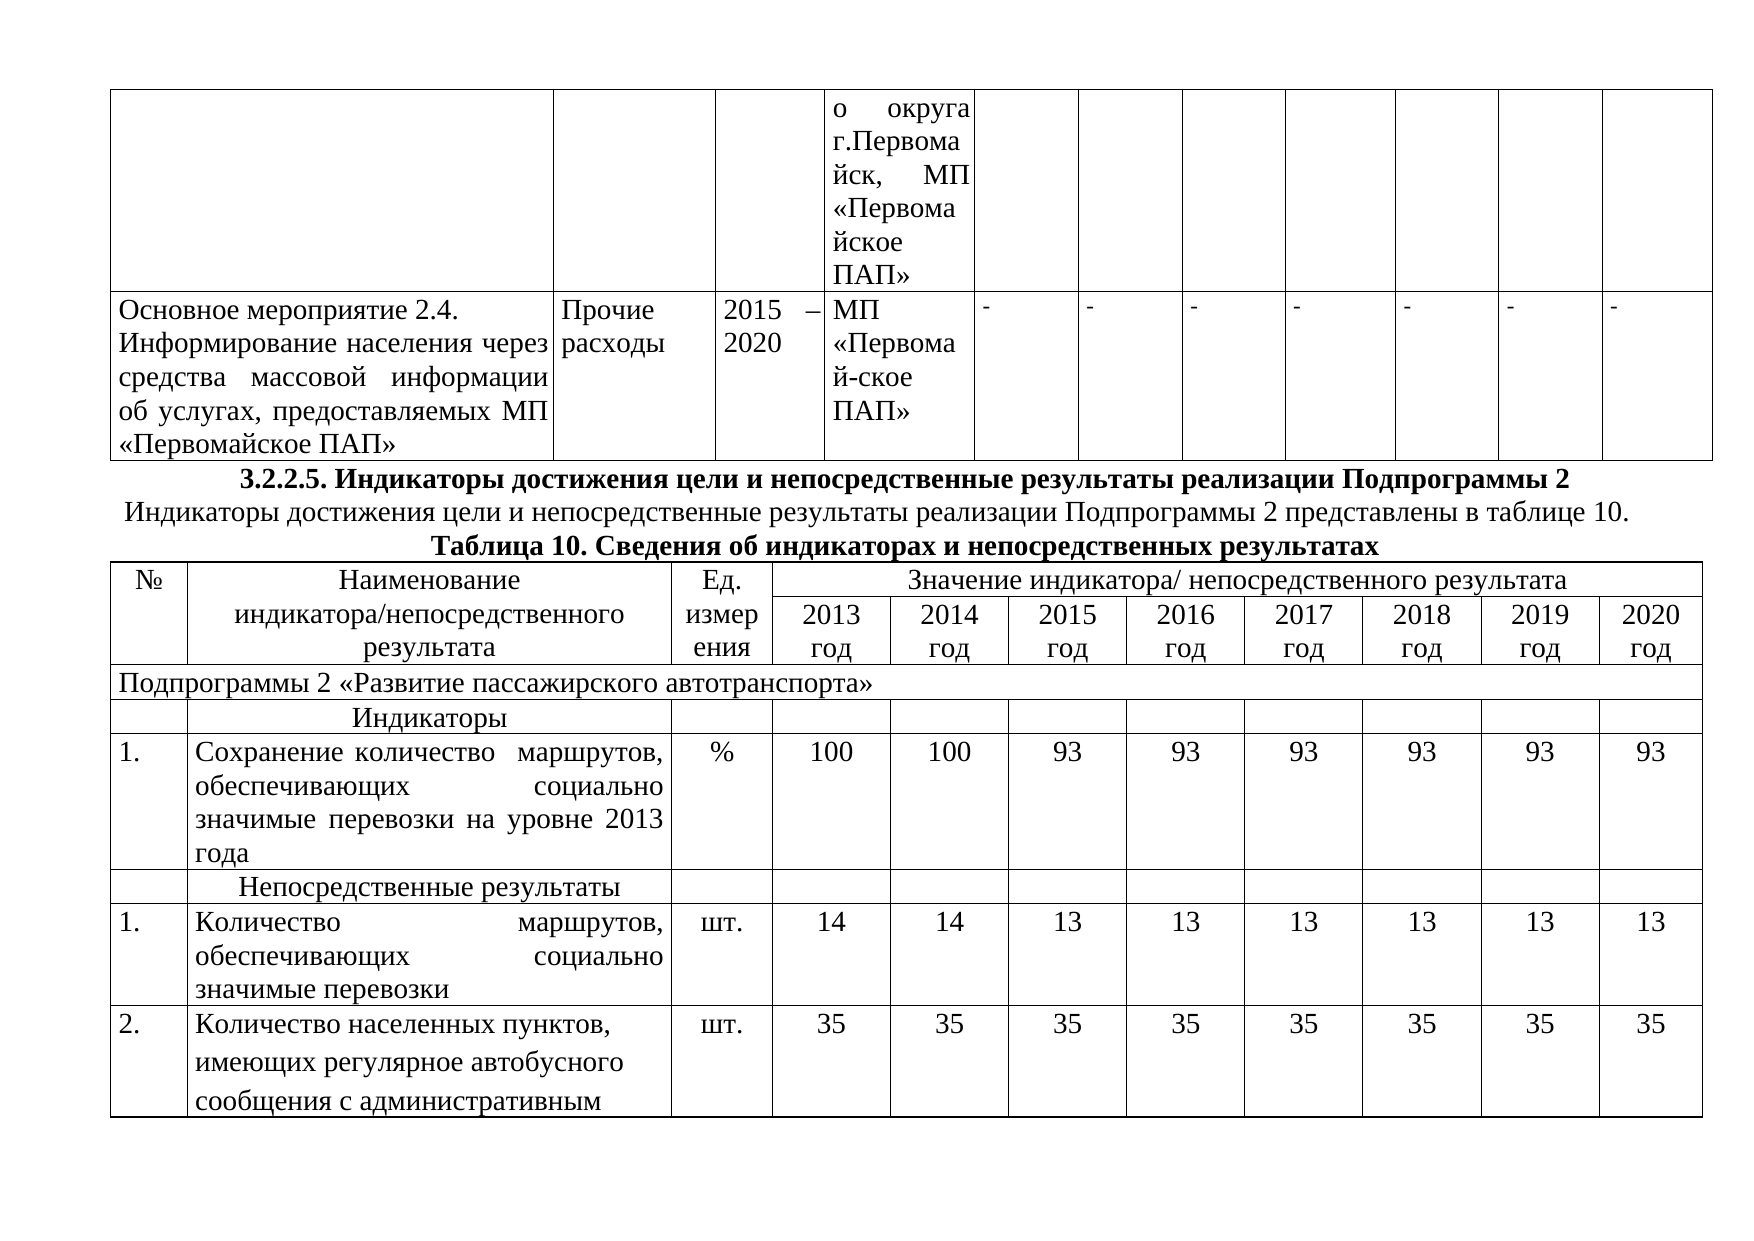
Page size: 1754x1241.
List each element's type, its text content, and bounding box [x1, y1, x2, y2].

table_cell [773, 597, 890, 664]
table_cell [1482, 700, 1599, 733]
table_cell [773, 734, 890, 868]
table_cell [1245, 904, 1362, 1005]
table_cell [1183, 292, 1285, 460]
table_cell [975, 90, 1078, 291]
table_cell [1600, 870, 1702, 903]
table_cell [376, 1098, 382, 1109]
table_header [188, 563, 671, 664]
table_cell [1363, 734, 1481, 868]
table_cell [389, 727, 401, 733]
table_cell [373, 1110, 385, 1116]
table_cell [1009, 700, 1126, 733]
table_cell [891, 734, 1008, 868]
text 3.2.2.5. Индикаторы достижения цели и непосредственные результаты реализации Подпрограммы 2 Индикаторы достижения цели и непосредственные результаты реализации Подпрограммы 2 представлены в таблице 10. [118, 461, 1636, 528]
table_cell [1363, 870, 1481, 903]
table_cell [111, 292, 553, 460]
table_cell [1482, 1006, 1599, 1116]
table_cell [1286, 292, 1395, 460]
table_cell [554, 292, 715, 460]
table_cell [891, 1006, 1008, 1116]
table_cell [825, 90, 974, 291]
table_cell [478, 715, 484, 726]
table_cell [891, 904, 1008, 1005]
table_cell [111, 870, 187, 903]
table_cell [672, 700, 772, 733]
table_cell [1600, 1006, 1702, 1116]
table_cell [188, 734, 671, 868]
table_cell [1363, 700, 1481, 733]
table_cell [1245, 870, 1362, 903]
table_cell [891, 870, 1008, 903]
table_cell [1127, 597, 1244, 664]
text Таблица 10. Сведения об индикаторах и непосредственных результатах [118, 528, 1636, 561]
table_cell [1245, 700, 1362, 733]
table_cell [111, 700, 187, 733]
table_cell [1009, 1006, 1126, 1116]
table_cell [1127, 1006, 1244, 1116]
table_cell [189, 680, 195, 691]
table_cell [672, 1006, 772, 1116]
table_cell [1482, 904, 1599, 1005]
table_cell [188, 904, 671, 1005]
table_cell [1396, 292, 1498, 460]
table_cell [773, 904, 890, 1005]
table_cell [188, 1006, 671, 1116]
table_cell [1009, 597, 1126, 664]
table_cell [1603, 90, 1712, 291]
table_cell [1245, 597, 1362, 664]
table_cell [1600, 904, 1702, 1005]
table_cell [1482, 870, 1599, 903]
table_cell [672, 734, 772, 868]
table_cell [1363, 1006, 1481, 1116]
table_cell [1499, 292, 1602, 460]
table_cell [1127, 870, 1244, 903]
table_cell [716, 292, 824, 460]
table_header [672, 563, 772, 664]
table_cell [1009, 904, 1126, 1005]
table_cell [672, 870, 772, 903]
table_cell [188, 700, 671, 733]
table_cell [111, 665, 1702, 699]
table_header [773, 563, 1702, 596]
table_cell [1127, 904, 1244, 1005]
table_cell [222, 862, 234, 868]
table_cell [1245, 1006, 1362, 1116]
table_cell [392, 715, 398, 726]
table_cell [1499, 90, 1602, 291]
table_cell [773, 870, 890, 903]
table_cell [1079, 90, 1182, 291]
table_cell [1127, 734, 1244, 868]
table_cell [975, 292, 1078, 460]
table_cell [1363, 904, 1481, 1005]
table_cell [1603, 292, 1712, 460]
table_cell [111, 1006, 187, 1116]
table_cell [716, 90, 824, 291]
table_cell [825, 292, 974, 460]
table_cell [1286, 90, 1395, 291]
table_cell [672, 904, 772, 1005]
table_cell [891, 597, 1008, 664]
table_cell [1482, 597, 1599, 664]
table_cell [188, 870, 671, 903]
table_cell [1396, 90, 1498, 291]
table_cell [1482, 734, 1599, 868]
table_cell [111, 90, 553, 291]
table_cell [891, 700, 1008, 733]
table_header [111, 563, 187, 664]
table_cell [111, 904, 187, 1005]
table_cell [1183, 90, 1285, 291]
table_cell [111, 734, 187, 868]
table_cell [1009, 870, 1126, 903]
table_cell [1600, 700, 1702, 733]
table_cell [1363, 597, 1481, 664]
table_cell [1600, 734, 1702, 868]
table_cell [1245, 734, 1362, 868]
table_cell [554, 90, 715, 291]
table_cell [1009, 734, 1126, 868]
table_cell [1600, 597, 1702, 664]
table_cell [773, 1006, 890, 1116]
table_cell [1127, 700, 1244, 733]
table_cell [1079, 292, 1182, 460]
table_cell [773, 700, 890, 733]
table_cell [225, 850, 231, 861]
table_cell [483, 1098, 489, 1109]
